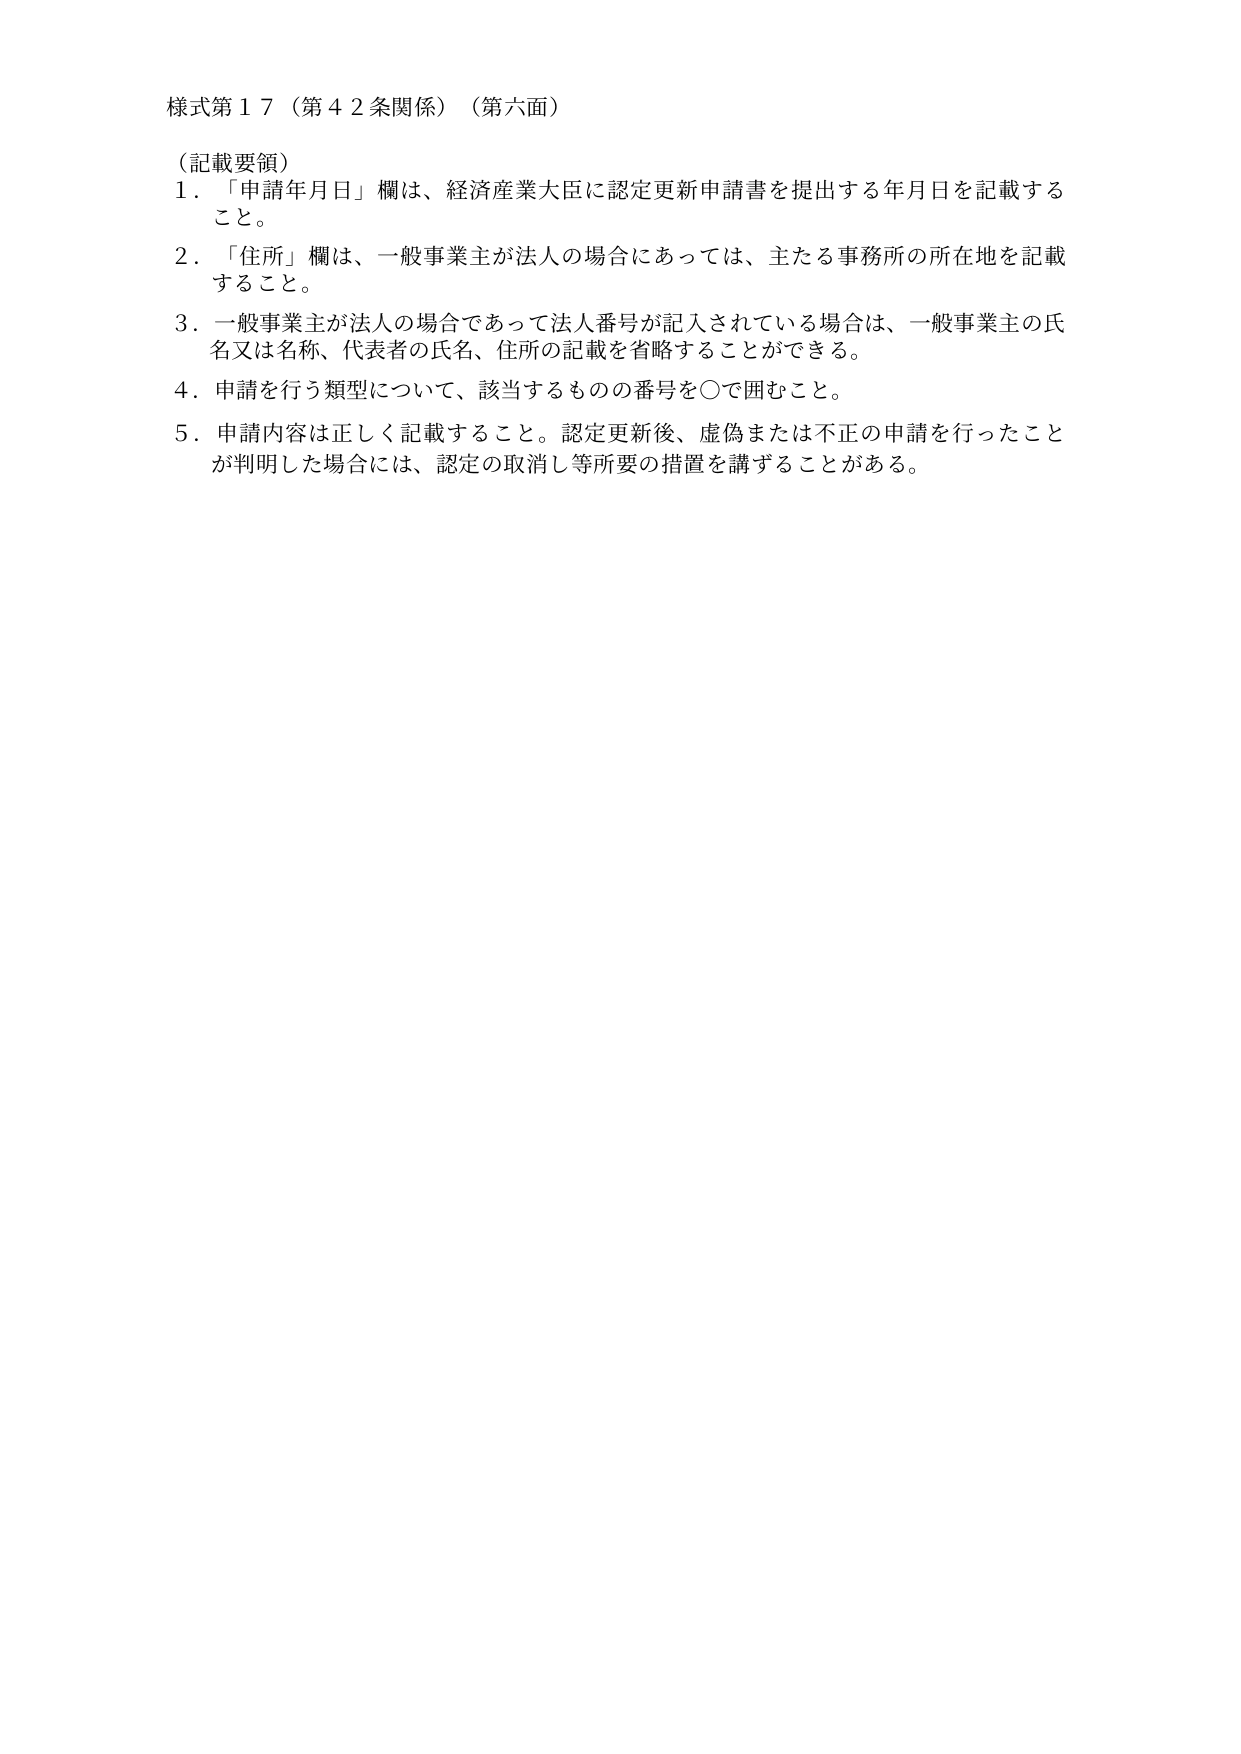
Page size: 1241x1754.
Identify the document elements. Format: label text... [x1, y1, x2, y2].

text ５．申請内容は正しく記載すること。認定更新後、虚偽または不正の申請を行ったことが判明した場合には、認定の取消し等所要の措置を講ずることがある。 [170, 416, 1068, 479]
text 様式第１７（第４２条関係）（第六面） [167, 89, 1070, 122]
text ２．「住所」欄は、一般事業主が法人の場合にあっては、主たる事務所の所在地を記載すること。 [170, 243, 1067, 297]
text ４．申請を行う類型について、該当するものの番号を○で囲むこと。 [170, 376, 1067, 403]
text ３．一般事業主が法人の場合であって法人番号が記入されている場合は、一般事業主の氏名又は名称、代表者の氏名、住所の記載を省略することができる。 [170, 310, 1067, 364]
text （記載要領） [167, 149, 996, 176]
text １．「申請年月日」欄は、経済産業大臣に認定更新申請書を提出する年月日を記載すること。 [170, 176, 1067, 231]
